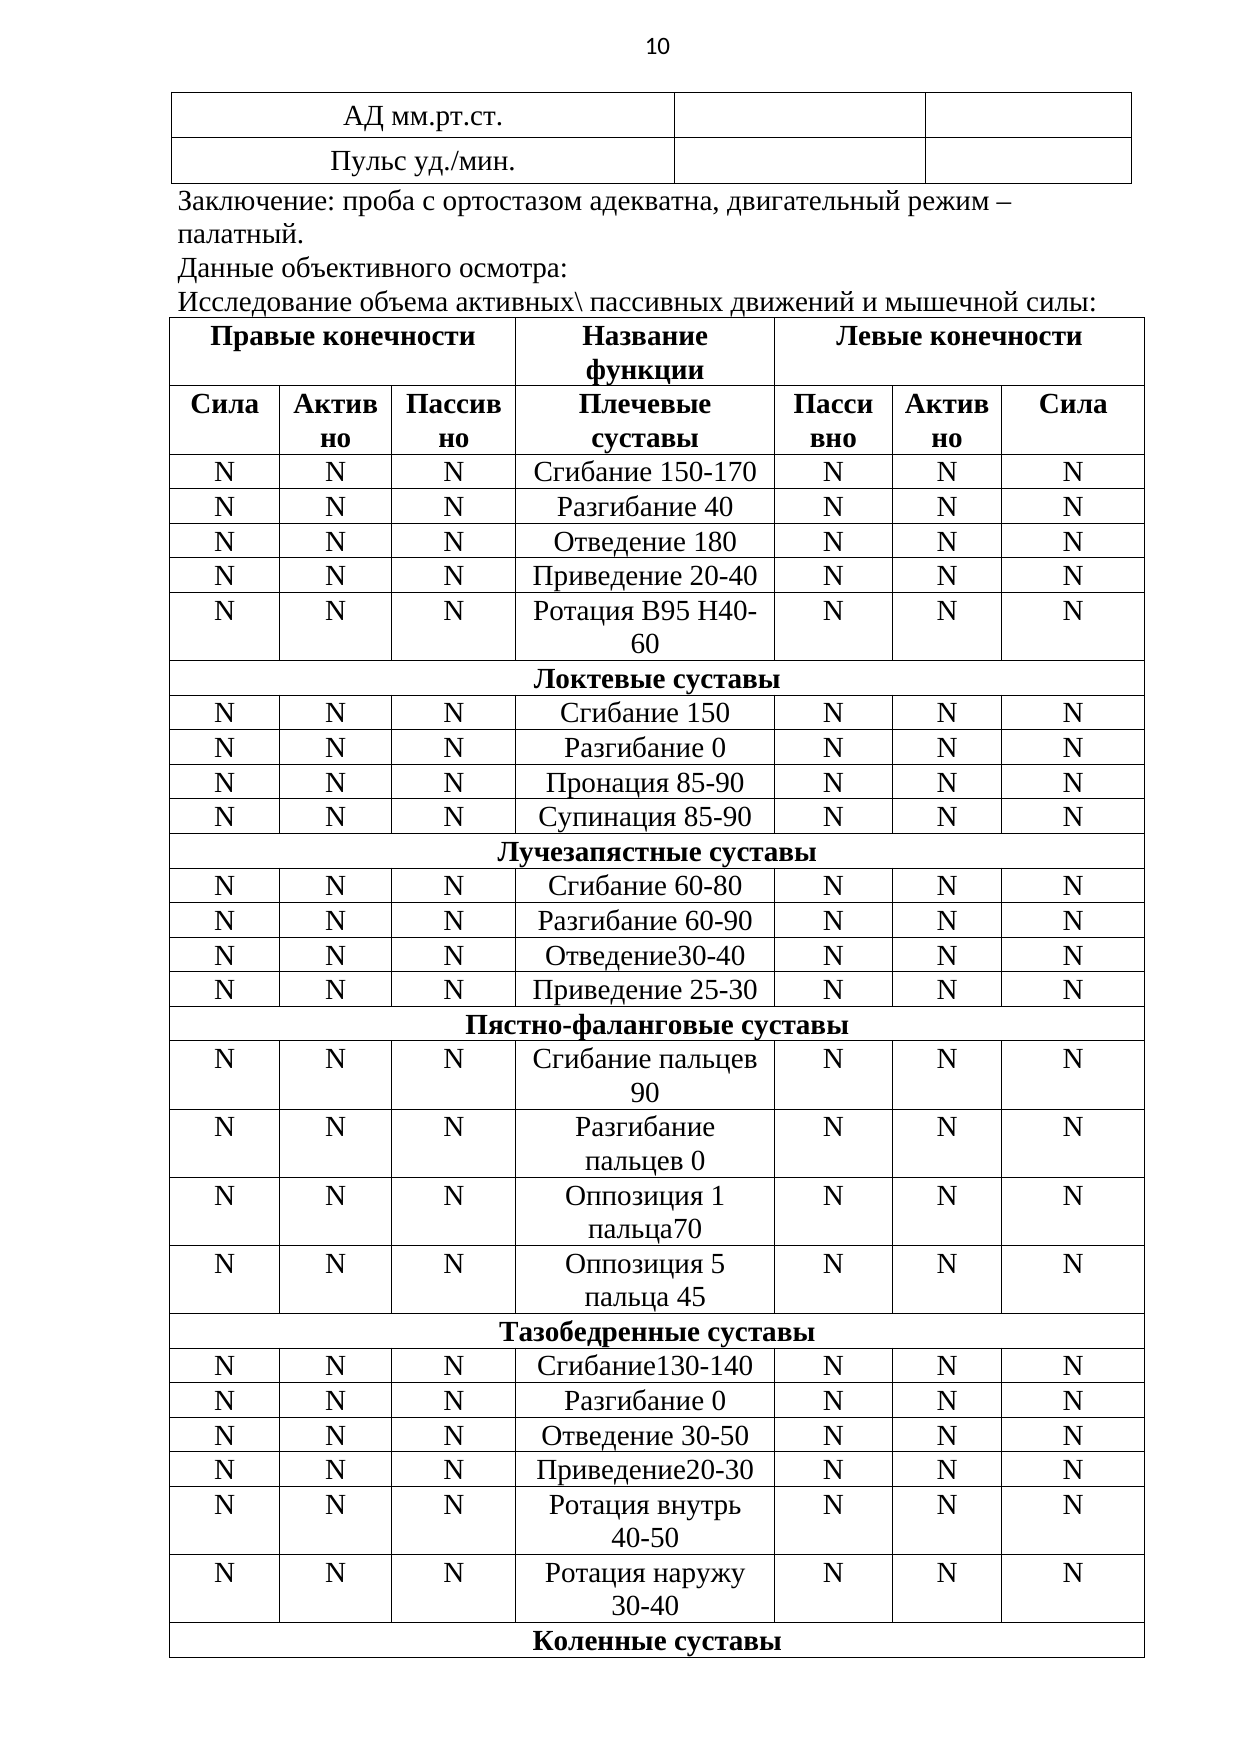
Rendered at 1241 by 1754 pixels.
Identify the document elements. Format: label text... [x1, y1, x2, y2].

table_cell N [392, 903, 515, 937]
table_cell N [392, 1041, 515, 1108]
table_cell N [893, 1383, 1001, 1417]
table_cell N [170, 938, 279, 971]
table_cell N [1002, 1555, 1144, 1622]
table_cell N [775, 524, 892, 557]
table_cell N [893, 938, 1001, 971]
table_cell N [170, 765, 279, 798]
table_cell N [392, 489, 515, 523]
table_cell Пястно-фаланговые суставы [170, 1007, 1144, 1040]
table_cell N [775, 558, 892, 592]
table_cell Оппозиция 5 пальца 45 [516, 1246, 774, 1313]
table_header Правые конечности [170, 318, 515, 385]
table_cell N [392, 1487, 515, 1554]
table_cell N [775, 696, 892, 729]
table_cell N [280, 455, 391, 488]
table_cell N [280, 1452, 391, 1486]
table_cell N [392, 869, 515, 902]
table_cell N [1002, 799, 1144, 833]
table_cell N [170, 1178, 279, 1245]
table_cell N [775, 1487, 892, 1554]
table_cell N [170, 455, 279, 488]
table_cell N [170, 1487, 279, 1554]
table_cell N [775, 869, 892, 902]
table_cell Приведение 20-40 [516, 558, 774, 592]
table_cell Лучезапястные суставы [170, 834, 1144, 867]
table_cell N [392, 799, 515, 833]
table_cell N [1002, 1383, 1144, 1417]
table_cell N [775, 455, 892, 488]
table_cell N [1002, 593, 1144, 660]
table_cell Отведение30-40 [516, 938, 774, 971]
table_cell N [893, 765, 1001, 798]
table_cell N [775, 799, 892, 833]
table_cell N [170, 1246, 279, 1313]
table_cell N [1002, 1041, 1144, 1108]
table_cell N [775, 1418, 892, 1451]
table_cell Сгибание 150 [516, 696, 774, 729]
table_cell N [1002, 903, 1144, 937]
table_cell N [893, 1178, 1001, 1245]
table_cell Активно [280, 386, 391, 453]
table_cell N [170, 903, 279, 937]
table_cell N [170, 730, 279, 764]
table_cell N [1002, 1487, 1144, 1554]
table_cell Разгибание 40 [516, 489, 774, 523]
text Исследование объема активных\ пассивных движений и мышечной силы: [177, 284, 1137, 317]
table_cell N [392, 1418, 515, 1451]
table_cell N [775, 1383, 892, 1417]
table_cell Плечевые суставы [516, 386, 774, 453]
table_cell N [280, 1041, 391, 1108]
table_cell N [392, 455, 515, 488]
table_cell Сгибание 150-170 [516, 455, 774, 488]
table_cell Сгибание130-140 [516, 1349, 774, 1382]
table_cell N [893, 1110, 1001, 1177]
table_cell N [775, 765, 892, 798]
table_cell Локтевые суставы [170, 661, 1144, 694]
table_cell N [893, 1555, 1001, 1622]
table_cell N [170, 696, 279, 729]
table_cell Ротация наружу 30-40 [516, 1555, 774, 1622]
table_cell N [893, 903, 1001, 937]
table_cell N [280, 799, 391, 833]
table_cell Отведение 180 [516, 524, 774, 557]
table_cell N [775, 1041, 892, 1108]
table_cell N [392, 524, 515, 557]
table_header Левые конечности [775, 318, 1144, 385]
table_cell N [392, 593, 515, 660]
table_cell N [170, 1452, 279, 1486]
table_cell N [392, 1555, 515, 1622]
table_cell N [1002, 489, 1144, 523]
table_cell N [170, 1383, 279, 1417]
table_cell N [1002, 455, 1144, 488]
table_cell N [1002, 558, 1144, 592]
table_cell [926, 138, 1131, 183]
table_cell N [893, 799, 1001, 833]
table_cell N [170, 1041, 279, 1108]
table_cell [926, 93, 1131, 137]
table_cell N [392, 696, 515, 729]
table_cell N [775, 1110, 892, 1177]
table_cell N [1002, 972, 1144, 1006]
table_cell N [893, 1418, 1001, 1451]
table_cell N [893, 524, 1001, 557]
table_cell N [170, 558, 279, 592]
table_cell N [280, 730, 391, 764]
table_cell N [392, 1349, 515, 1382]
table_cell N [170, 1349, 279, 1382]
table_cell N [1002, 869, 1144, 902]
table_cell N [280, 489, 391, 523]
table_cell Сгибание пальцев 90 [516, 1041, 774, 1108]
table_cell N [893, 972, 1001, 1006]
table_cell N [280, 903, 391, 937]
table_cell N [280, 1349, 391, 1382]
table_cell N [170, 489, 279, 523]
table_cell N [1002, 1246, 1144, 1313]
table_cell N [280, 524, 391, 557]
table_cell N [775, 972, 892, 1006]
table_cell N [392, 558, 515, 592]
text Данные объективного осмотра: [177, 250, 1137, 284]
table_cell N [280, 1383, 391, 1417]
table_cell N [893, 558, 1001, 592]
table_cell N [1002, 1418, 1144, 1451]
table_cell N [1002, 1178, 1144, 1245]
table_cell N [775, 1452, 892, 1486]
table_cell N [775, 1555, 892, 1622]
text Заключение: проба с ортостазом адекватна, двигательный режим – палатный. [177, 183, 1137, 250]
table_cell N [775, 938, 892, 971]
table_header Название функции [516, 318, 774, 385]
table_cell Сила [1002, 386, 1144, 453]
table_cell N [280, 765, 391, 798]
table_cell N [280, 593, 391, 660]
table_cell N [1002, 938, 1144, 971]
table_cell N [280, 869, 391, 902]
table_cell N [893, 489, 1001, 523]
table_cell N [1002, 730, 1144, 764]
table_cell N [1002, 1349, 1144, 1382]
table_cell N [392, 972, 515, 1006]
table_cell N [170, 869, 279, 902]
table_cell Супинация 85-90 [516, 799, 774, 833]
table_cell N [280, 1555, 391, 1622]
table_cell N [775, 903, 892, 937]
table_cell Пульс уд./мин. [172, 138, 674, 183]
table_cell N [392, 1452, 515, 1486]
table_cell N [280, 1418, 391, 1451]
table_cell N [893, 1452, 1001, 1486]
table_cell Тазобедренные суставы [170, 1314, 1144, 1347]
table_cell Пассивно [392, 386, 515, 453]
table_cell N [280, 972, 391, 1006]
table_cell N [1002, 765, 1144, 798]
table_cell N [392, 765, 515, 798]
table_cell [675, 138, 925, 183]
table_cell N [280, 558, 391, 592]
table_cell Коленные суставы [170, 1623, 1144, 1657]
table_cell N [170, 799, 279, 833]
table_cell Разгибание 60-90 [516, 903, 774, 937]
table_cell Приведение 25-30 [516, 972, 774, 1006]
table_cell N [170, 524, 279, 557]
table_cell N [893, 696, 1001, 729]
table_cell N [280, 1246, 391, 1313]
table_cell N [392, 1110, 515, 1177]
table_cell N [893, 1349, 1001, 1382]
table_cell N [280, 1178, 391, 1245]
table_cell N [1002, 696, 1144, 729]
table_cell N [893, 1487, 1001, 1554]
table_cell N [893, 869, 1001, 902]
table_cell N [893, 593, 1001, 660]
table_cell N [1002, 1110, 1144, 1177]
table_cell N [893, 1246, 1001, 1313]
table_cell Разгибание 0 [516, 1383, 774, 1417]
table_cell Приведение20-30 [516, 1452, 774, 1486]
table_cell N [775, 730, 892, 764]
table_cell N [775, 593, 892, 660]
table_cell Пассивно [775, 386, 892, 453]
table_cell N [170, 1555, 279, 1622]
table_cell Разгибание 0 [516, 730, 774, 764]
table_cell N [775, 1246, 892, 1313]
table_cell N [893, 730, 1001, 764]
table_cell N [775, 489, 892, 523]
table_cell Оппозиция 1 пальца70 [516, 1178, 774, 1245]
table_cell N [775, 1178, 892, 1245]
table_cell Отведение 30-50 [516, 1418, 774, 1451]
table_cell Сила [170, 386, 279, 453]
table_cell Ротация В95 Н40-60 [516, 593, 774, 660]
table_cell N [280, 696, 391, 729]
table_cell N [170, 593, 279, 660]
table_cell N [280, 1487, 391, 1554]
table_cell Ротация внутрь 40-50 [516, 1487, 774, 1554]
table_cell Сгибание 60-80 [516, 869, 774, 902]
table_cell N [392, 1178, 515, 1245]
table_cell N [775, 1349, 892, 1382]
table_cell N [170, 1418, 279, 1451]
table_cell N [170, 1110, 279, 1177]
table_cell N [392, 938, 515, 971]
table_cell N [280, 1110, 391, 1177]
table_cell N [893, 455, 1001, 488]
table_cell N [1002, 1452, 1144, 1486]
table_cell N [392, 1383, 515, 1417]
table_cell Активно [893, 386, 1001, 453]
table_cell АД мм.рт.ст. [172, 93, 674, 137]
table_cell N [392, 1246, 515, 1313]
table_cell N [1002, 524, 1144, 557]
table_cell N [280, 938, 391, 971]
table_cell Разгибание пальцев 0 [516, 1110, 774, 1177]
table_cell Пронация 85-90 [516, 765, 774, 798]
table_cell [675, 93, 925, 137]
table_cell N [893, 1041, 1001, 1108]
table_cell N [392, 730, 515, 764]
table_cell N [170, 972, 279, 1006]
